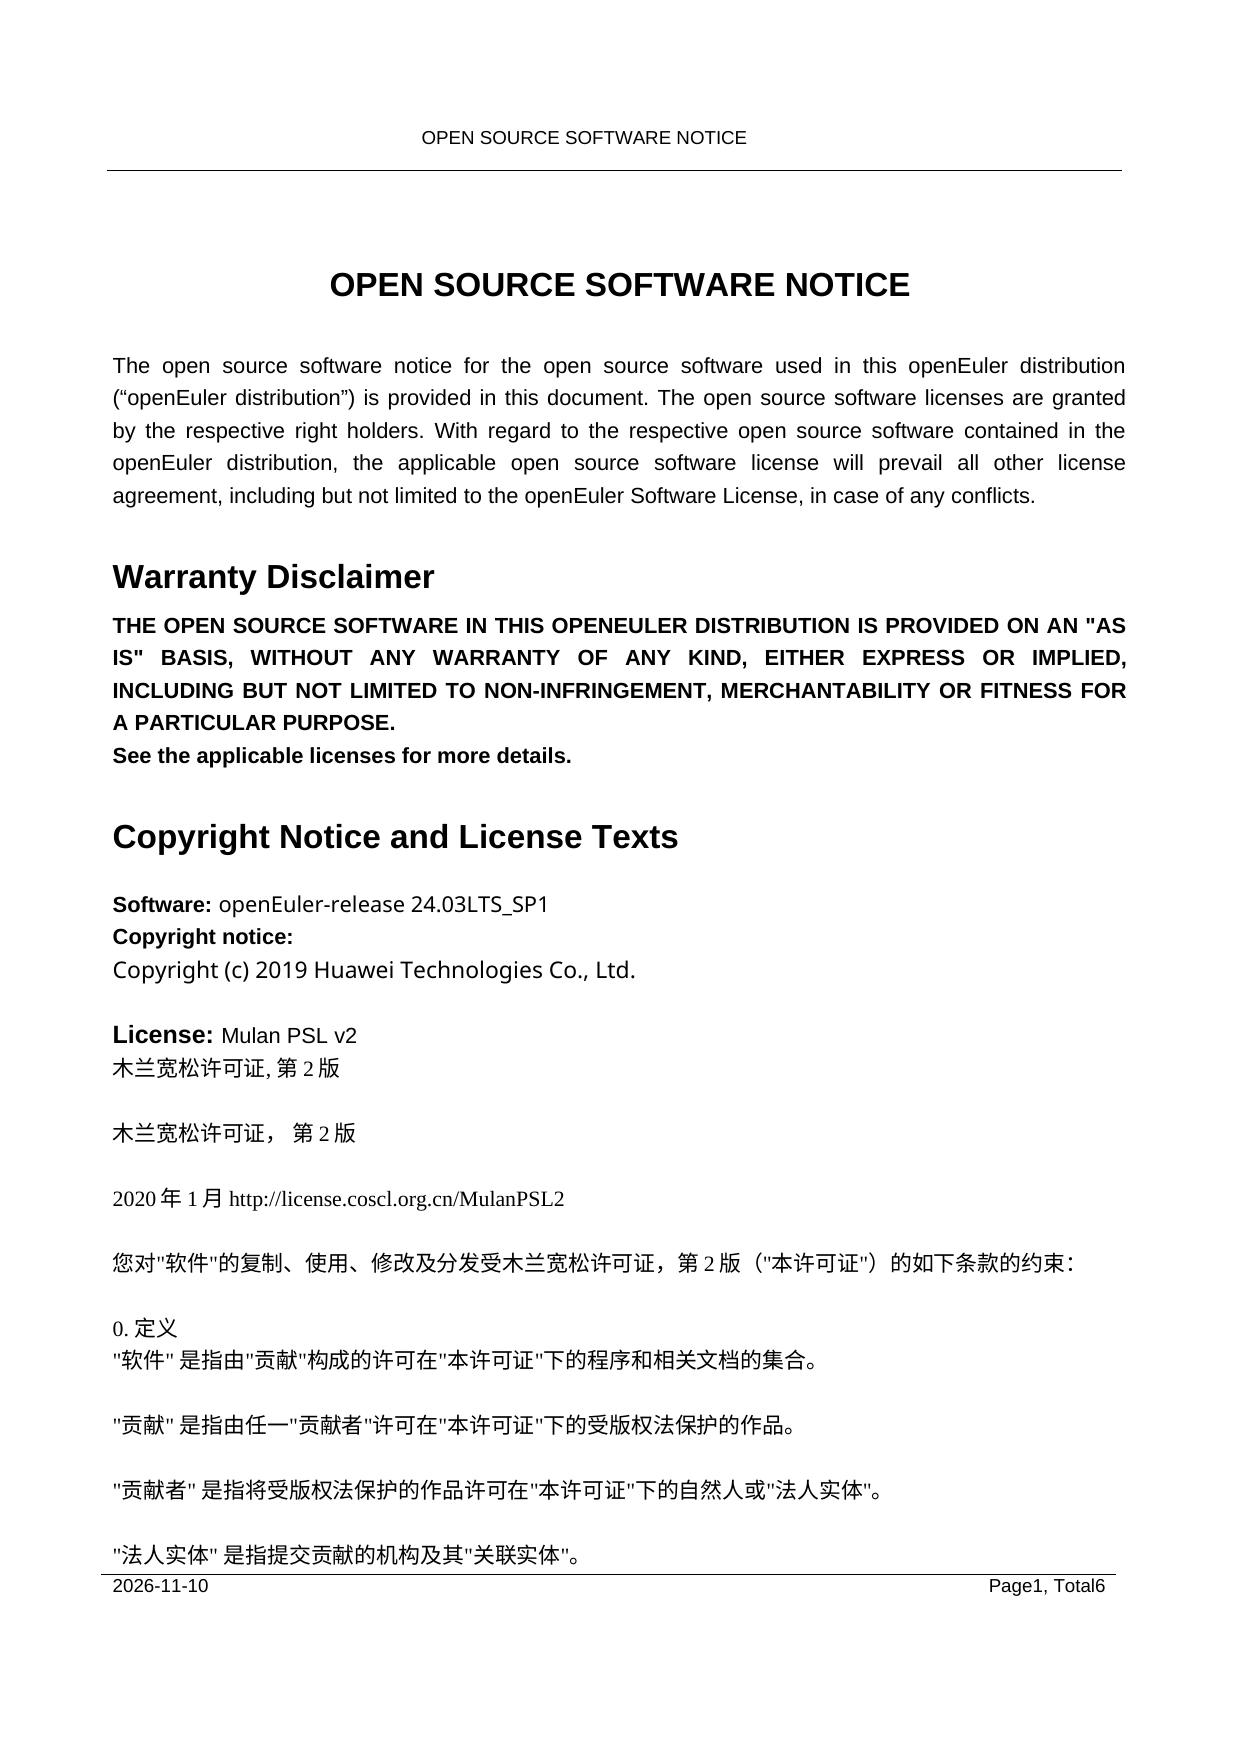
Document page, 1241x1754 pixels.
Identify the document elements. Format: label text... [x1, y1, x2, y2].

text The open source software notice for the open source software used in this openEuler distribution (“openEuler distribution”) is provided in this document. The open source software licenses are granted by the respective right holders. With regard to the respective open source software contained in the openEuler distribution, the applicable open source software license will prevail all other license agreement, including but not limited to the openEuler Software License, in case of any conflicts. [112, 349, 1128, 511]
text Software: openEuler-release 24.03LTS_SP1 [112, 888, 1128, 921]
text License: Mulan PSL v2 [112, 1018, 1128, 1051]
text OPEN SOURCE SOFTWARE NOTICE [112, 251, 1128, 316]
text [112, 1051, 1128, 1571]
text THE OPEN SOURCE SOFTWARE IN THIS OPENEULER DISTRIBUTION IS PROVIDED ON AN "AS IS" BASIS, WITHOUT ANY WARRANTY OF ANY KIND, EITHER EXPRESS OR IMPLIED, INCLUDING BUT NOT LIMITED TO NON-INFRINGEMENT, MERCHANTABILITY OR FITNESS FOR A PARTICULAR PURPOSE. See the applicable licenses for more details. [112, 609, 1128, 771]
text Copyright Notice and License Texts [112, 804, 1128, 869]
text Warranty Disclaimer [112, 544, 1128, 609]
text Copyright notice: [112, 921, 1128, 953]
text Copyright (c) 2019 Huawei Technologies Co., Ltd. [112, 953, 1128, 1018]
